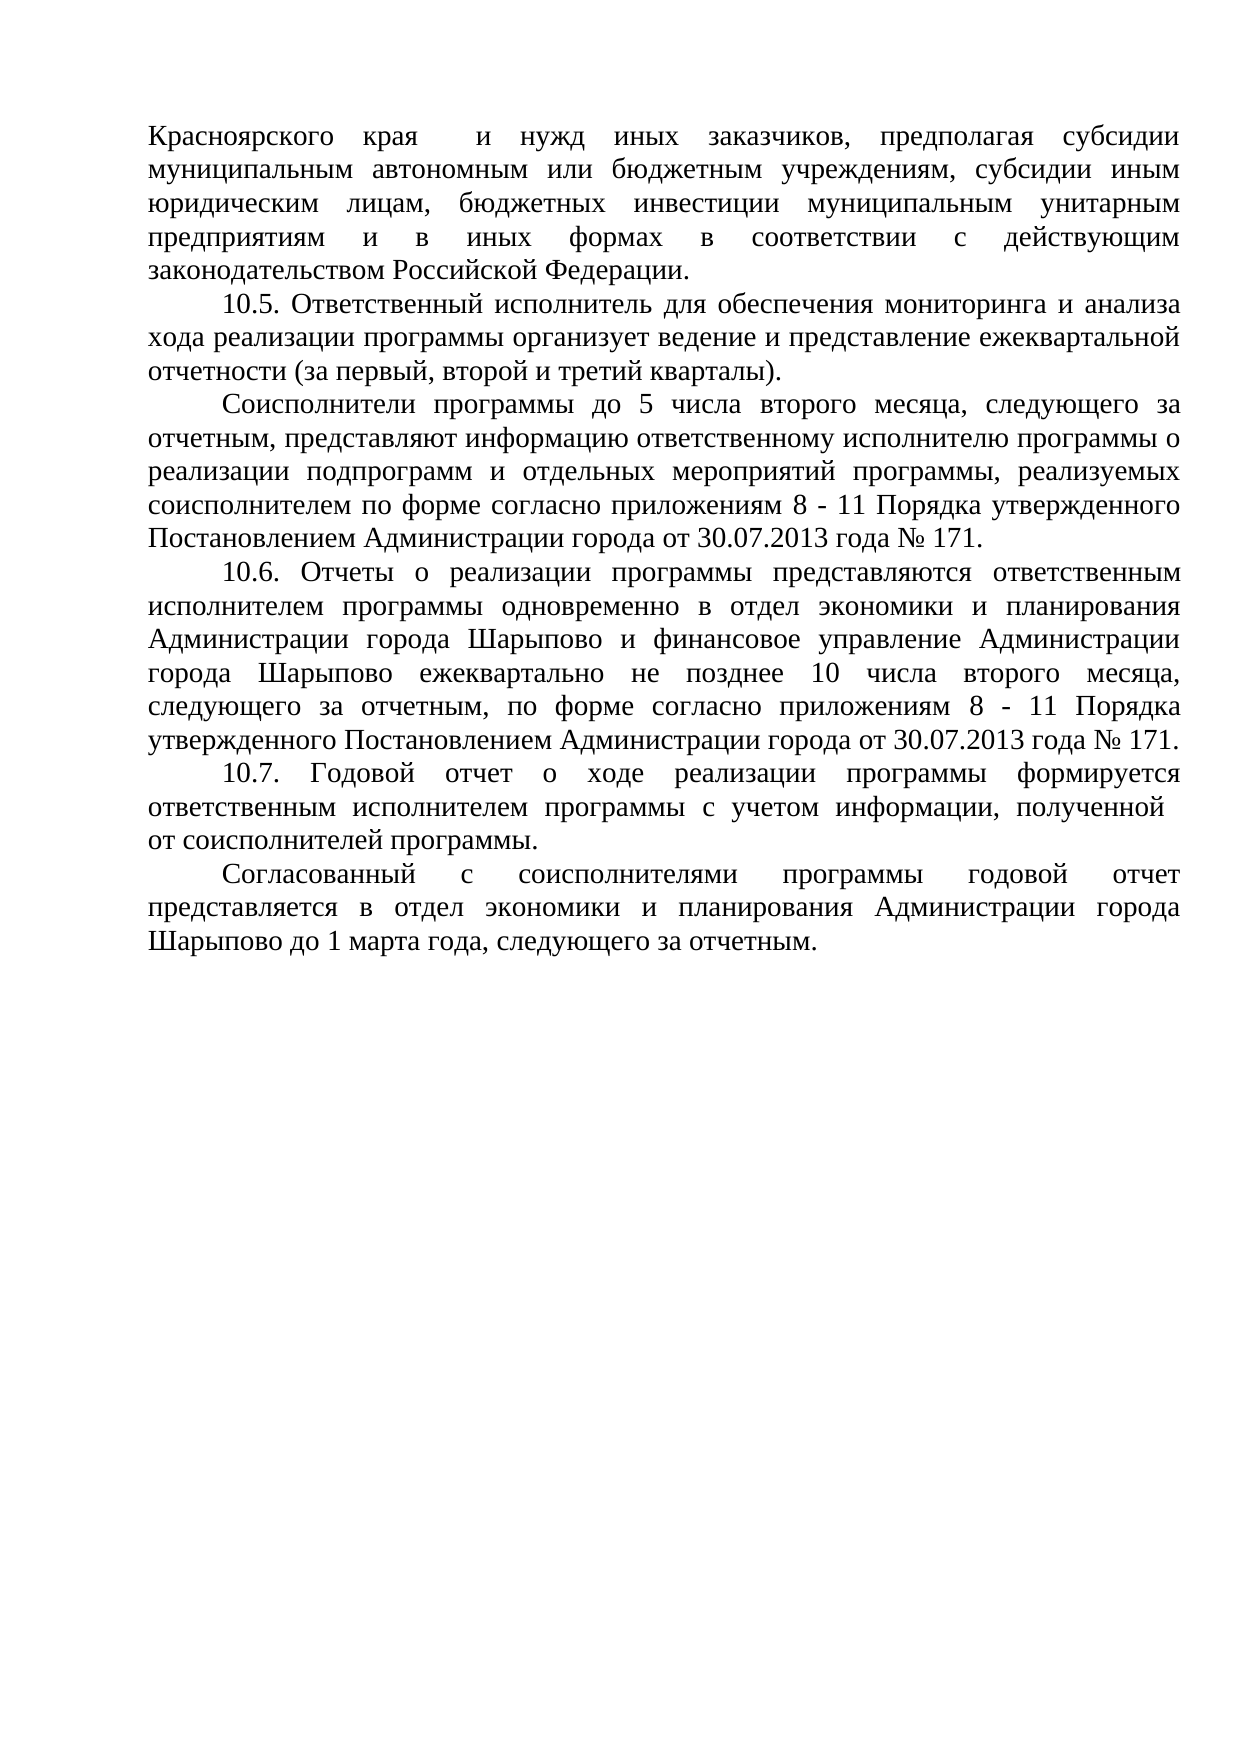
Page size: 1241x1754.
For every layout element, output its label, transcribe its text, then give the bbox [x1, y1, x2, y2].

text 10.6. Отчеты о реализации программы представляются ответственным исполнителем программы одновременно в отдел экономики и планирования Администрации города Шарыпово и финансовое управление Администрации города Шарыпово ежеквартально не позднее 10 числа второго месяца, следующего за отчетным, по форме согласно приложениям 8 - 11 Порядка утвержденного Постановлением Администрации города от 30.07.2013 года № 171. [148, 554, 1181, 755]
text 10.7. Годовой отчет о ходе реализации программы формируется ответственным исполнителем программы с учетом информации, полученной от соисполнителей программы. [148, 755, 1181, 856]
text Соисполнители программы до 5 числа второго месяца, следующего за отчетным, представляют информацию ответственному исполнителю программы о реализации подпрограмм и отдельных мероприятий программы, реализуемых соисполнителем по форме согласно приложениям 8 - 11 Порядка утвержденного Постановлением Администрации города от 30.07.2013 года № 171. [148, 386, 1181, 554]
text 10.5. Ответственный исполнитель для обеспечения мониторинга и анализа хода реализации программы организует ведение и представление ежеквартальной отчетности (за первый, второй и третий кварталы). [148, 286, 1181, 386]
text Согласованный с соисполнителями программы годовой отчет представляется в отдел экономики и планирования Администрации города Шарыпово до 1 марта года, следующего за отчетным. [148, 856, 1181, 957]
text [148, 118, 1181, 286]
